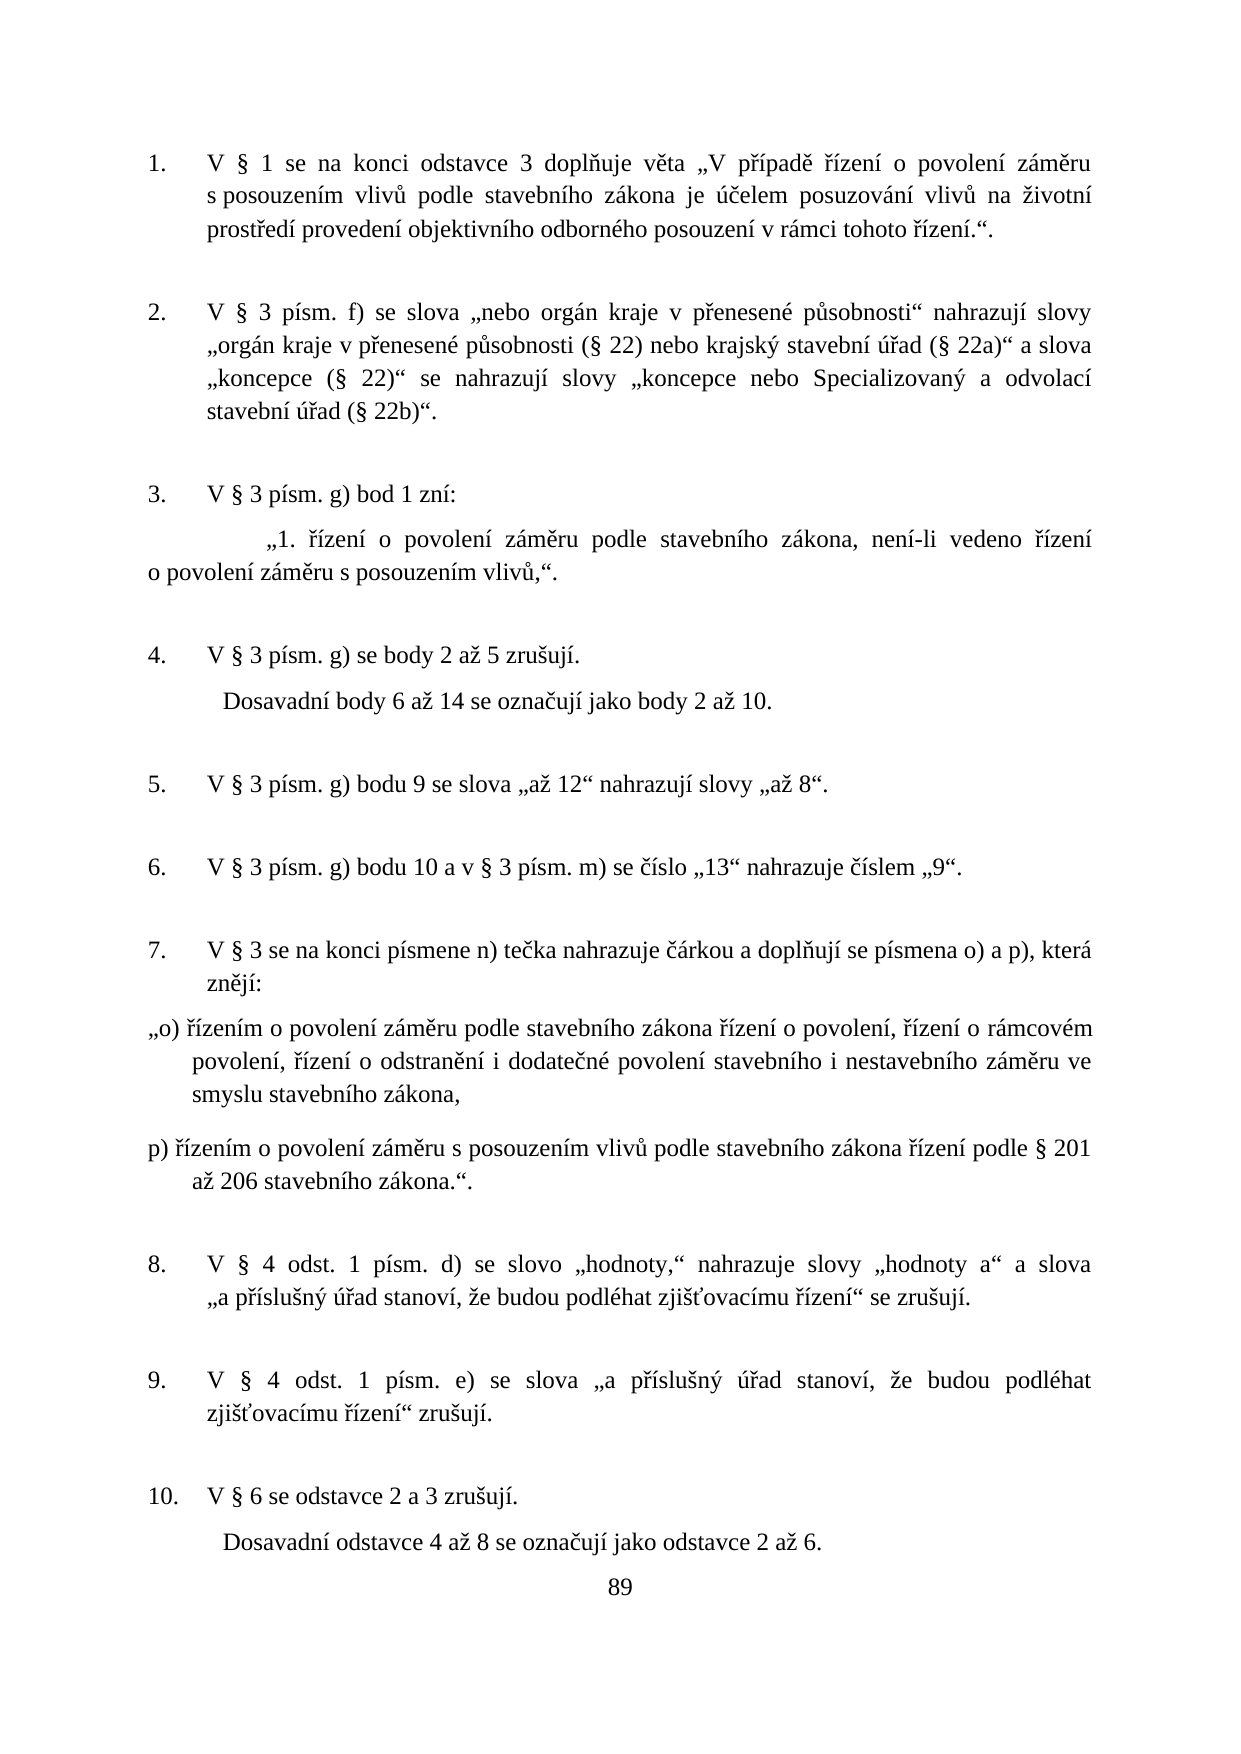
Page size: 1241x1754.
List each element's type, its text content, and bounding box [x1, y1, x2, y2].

list V § 1 se na konci odstavce 3 doplňuje věta „V případě řízení o povolení záměru s posouzením vlivů podle stavebního zákona je účelem posuzování vlivů na životní prostředí provedení objektivního odborného posouzení v rámci tohoto řízení.“. [148, 148, 1093, 242]
text V § 4 odst. 1 písm. d) se slovo „hodnoty,“ nahrazuje slovy „hodnoty a“ a slova „a příslušný úřad stanoví, že budou podléhat zjišťovacímu řízení“ se zrušují. [148, 1249, 1093, 1311]
text V § 3 písm. g) bodu 10 a v § 3 písm. m) se číslo „13“ nahrazuje číslem „9“. [148, 852, 1093, 881]
list „1. řízení o povolení záměru podle stavebního zákona, není-li vedeno řízení o povolení záměru s posouzením vlivů,“. [148, 524, 1093, 586]
text „o) řízením o povolení záměru podle stavebního zákona řízení o povolení, řízení o rámcovém povolení, řízení o odstranění i dodatečné povolení stavebního i nestavebního záměru ve smyslu stavebního zákona, [148, 1013, 1093, 1108]
list Dosavadní body 6 až 14 se označují jako body 2 až 10. [223, 686, 1093, 714]
text V § 3 písm. g) bod 1 zní: [148, 479, 1093, 507]
text V § 3 písm. g) se body 2 až 5 zrušují. [148, 640, 1093, 669]
text V § 4 odst. 1 písm. e) se slova „a příslušný úřad stanoví, že budou podléhat zjišťovacímu řízení“ zrušují. [148, 1365, 1093, 1427]
list Dosavadní odstavce 4 až 8 se označují jako odstavce 2 až 6. [223, 1527, 1093, 1556]
text V § 3 se na konci písmene n) tečka nahrazuje čárkou a doplňují se písmena o) a p), která znějí: [148, 935, 1093, 997]
text p) řízením o povolení záměru s posouzením vlivů podle stavebního zákona řízení podle § 201 až 206 stavebního zákona.“. [148, 1133, 1093, 1195]
text V § 6 se odstavce 2 a 3 zrušují. [148, 1481, 1093, 1510]
text V § 3 písm. g) bodu 9 se slova „až 12“ nahrazují slovy „až 8“. [148, 769, 1093, 798]
list V § 3 písm. f) se slova „nebo orgán kraje v přenesené působnosti“ nahrazují slovy „orgán kraje v přenesené působnosti (§ 22) nebo krajský stavební úřad (§ 22a)“ a slova „koncepce (§ 22)“ se nahrazují slovy „koncepce nebo Specializovaný a odvolací stavební úřad (§ 22b)“. [148, 297, 1093, 424]
